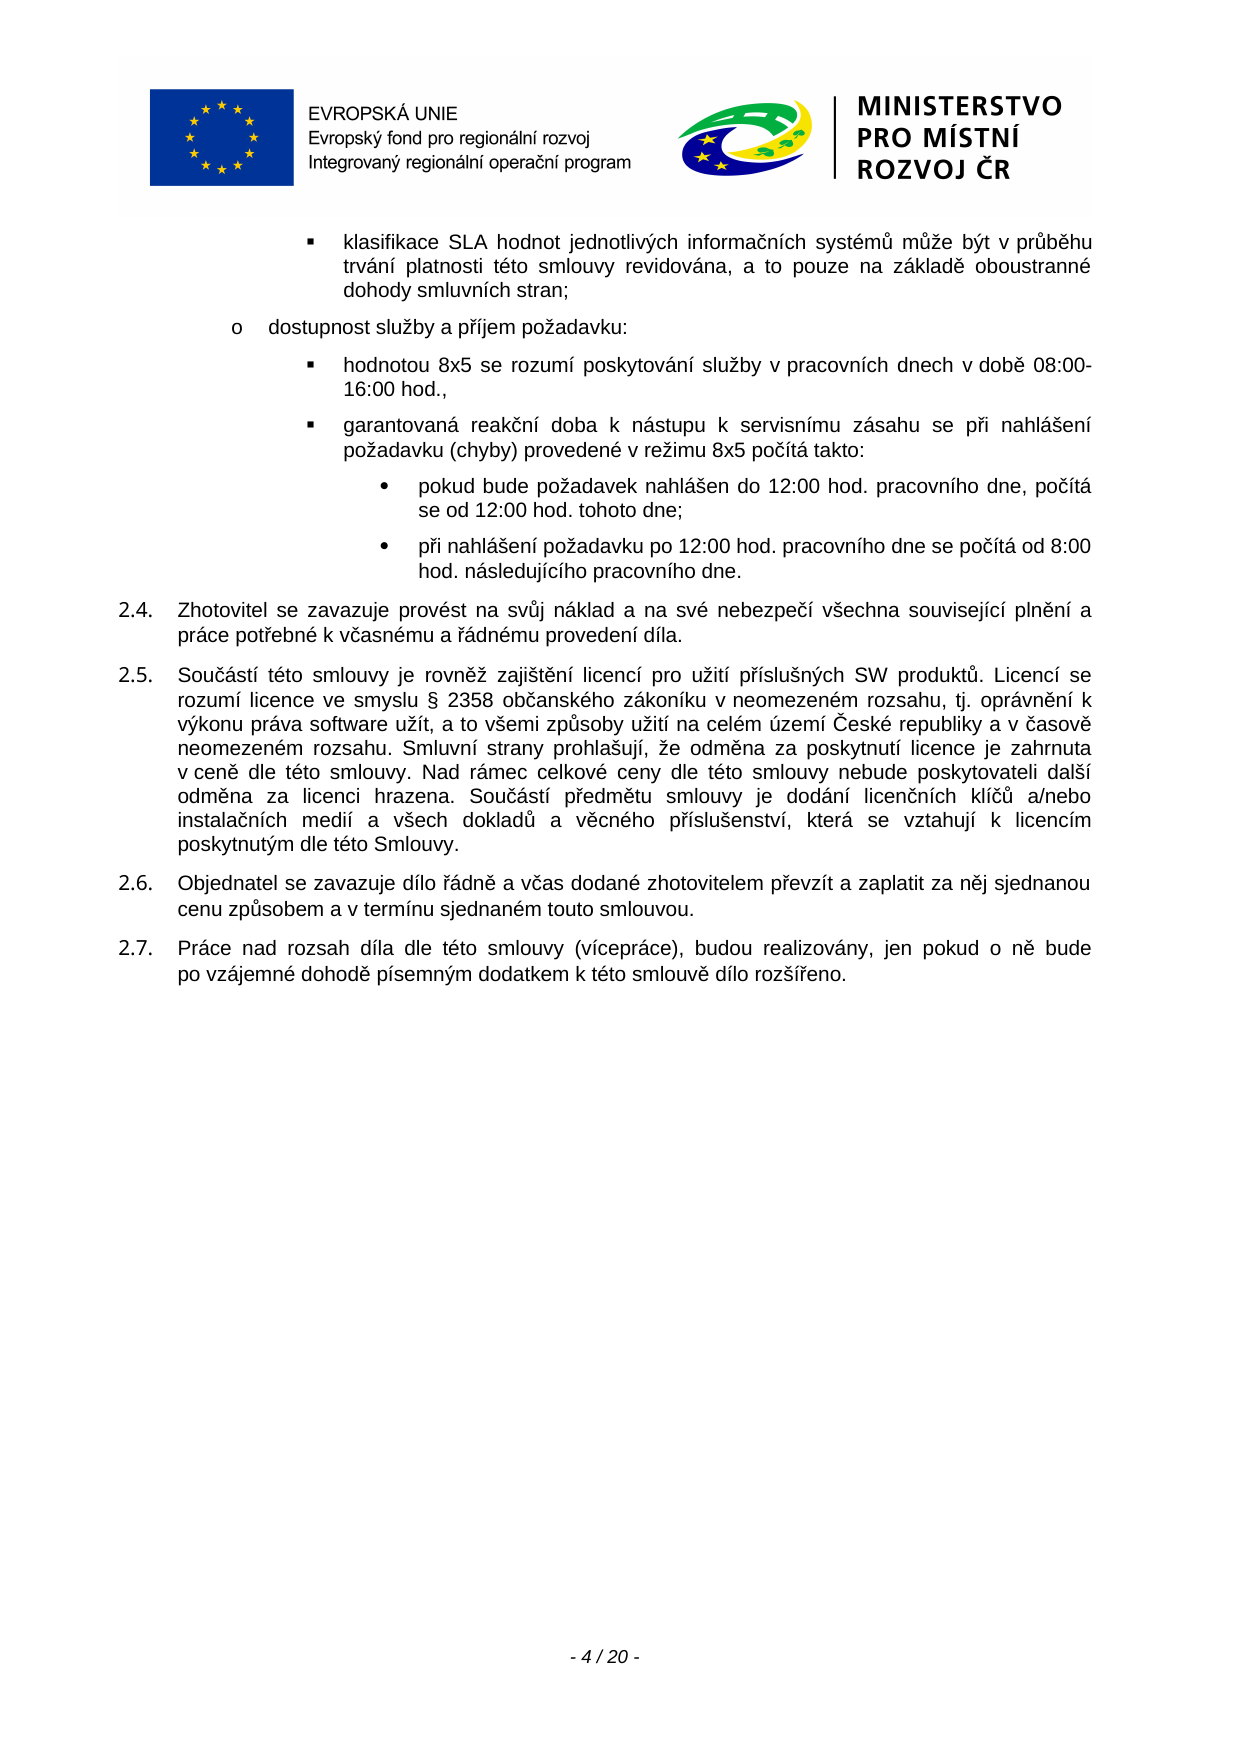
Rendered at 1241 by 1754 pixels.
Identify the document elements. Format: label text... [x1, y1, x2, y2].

title Práce nad rozsah díla dle této smlouvy (vícepráce), budou realizovány, jen pokud o ně bude po vzájemné dohodě písemným dodatkem k této smlouvě dílo rozšířeno. [118, 933, 1092, 986]
list klasifikace SLA hodnot jednotlivých informačních systémů může být v průběhu trvání platnosti této smlouvy revidována, a to pouze na základě oboustranné dohody smluvních stran; [306, 230, 1092, 302]
list dostupnost služby a příjem požadavku: [231, 314, 1092, 340]
title Součástí této smlouvy je rovněž zajištění licencí pro užití příslušných SW produktů. Licencí se rozumí licence ve smyslu § 2358 občanského zákoníku v neomezeném rozsahu, tj. oprávnění k výkonu práva software užít, a to všemi způsoby užití na celém území České republiky a v časově neomezeném rozsahu. Smluvní strany prohlašují, že odměna za poskytnutí licence je zahrnuta v ceně dle této smlouvy. Nad rámec celkové ceny dle této smlouvy nebude poskytovateli další odměna za licenci hrazena. Součástí předmětu smlouvy je dodání licenčních klíčů a/nebo instalačních medií a všech dokladů a věcného příslušenství, která se vztahují k licencím poskytnutým dle této Smlouvy. [118, 660, 1092, 856]
list hodnotou 8x5 se rozumí poskytování služby v pracovních dnech v době 08:00-16:00 hod., [306, 353, 1092, 401]
title Zhotovitel se zavazuje provést na svůj náklad a na své nebezpečí všechna související plnění a práce potřebné k včasnému a řádnému provedení díla. [118, 595, 1092, 647]
title Objednatel se zavazuje dílo řádně a včas dodané zhotovitelem převzít a zaplatit za něj sjednanou cenu způsobem a v termínu sjednaném touto smlouvou. [118, 868, 1092, 921]
list pokud bude požadavek nahlášen do 12:00 hod. pracovního dne, počítá se od 12:00 hod. tohoto dne; [381, 474, 1092, 522]
list při nahlášení požadavku po 12:00 hod. pracovního dne se počítá od 8:00 hod. následujícího pracovního dne. [381, 534, 1092, 582]
list garantovaná reakční doba k nástupu k servisnímu zásahu se při nahlášení požadavku (chyby) provedené v režimu 8x5 počítá takto: [306, 413, 1092, 461]
picture [118, 56, 1093, 218]
